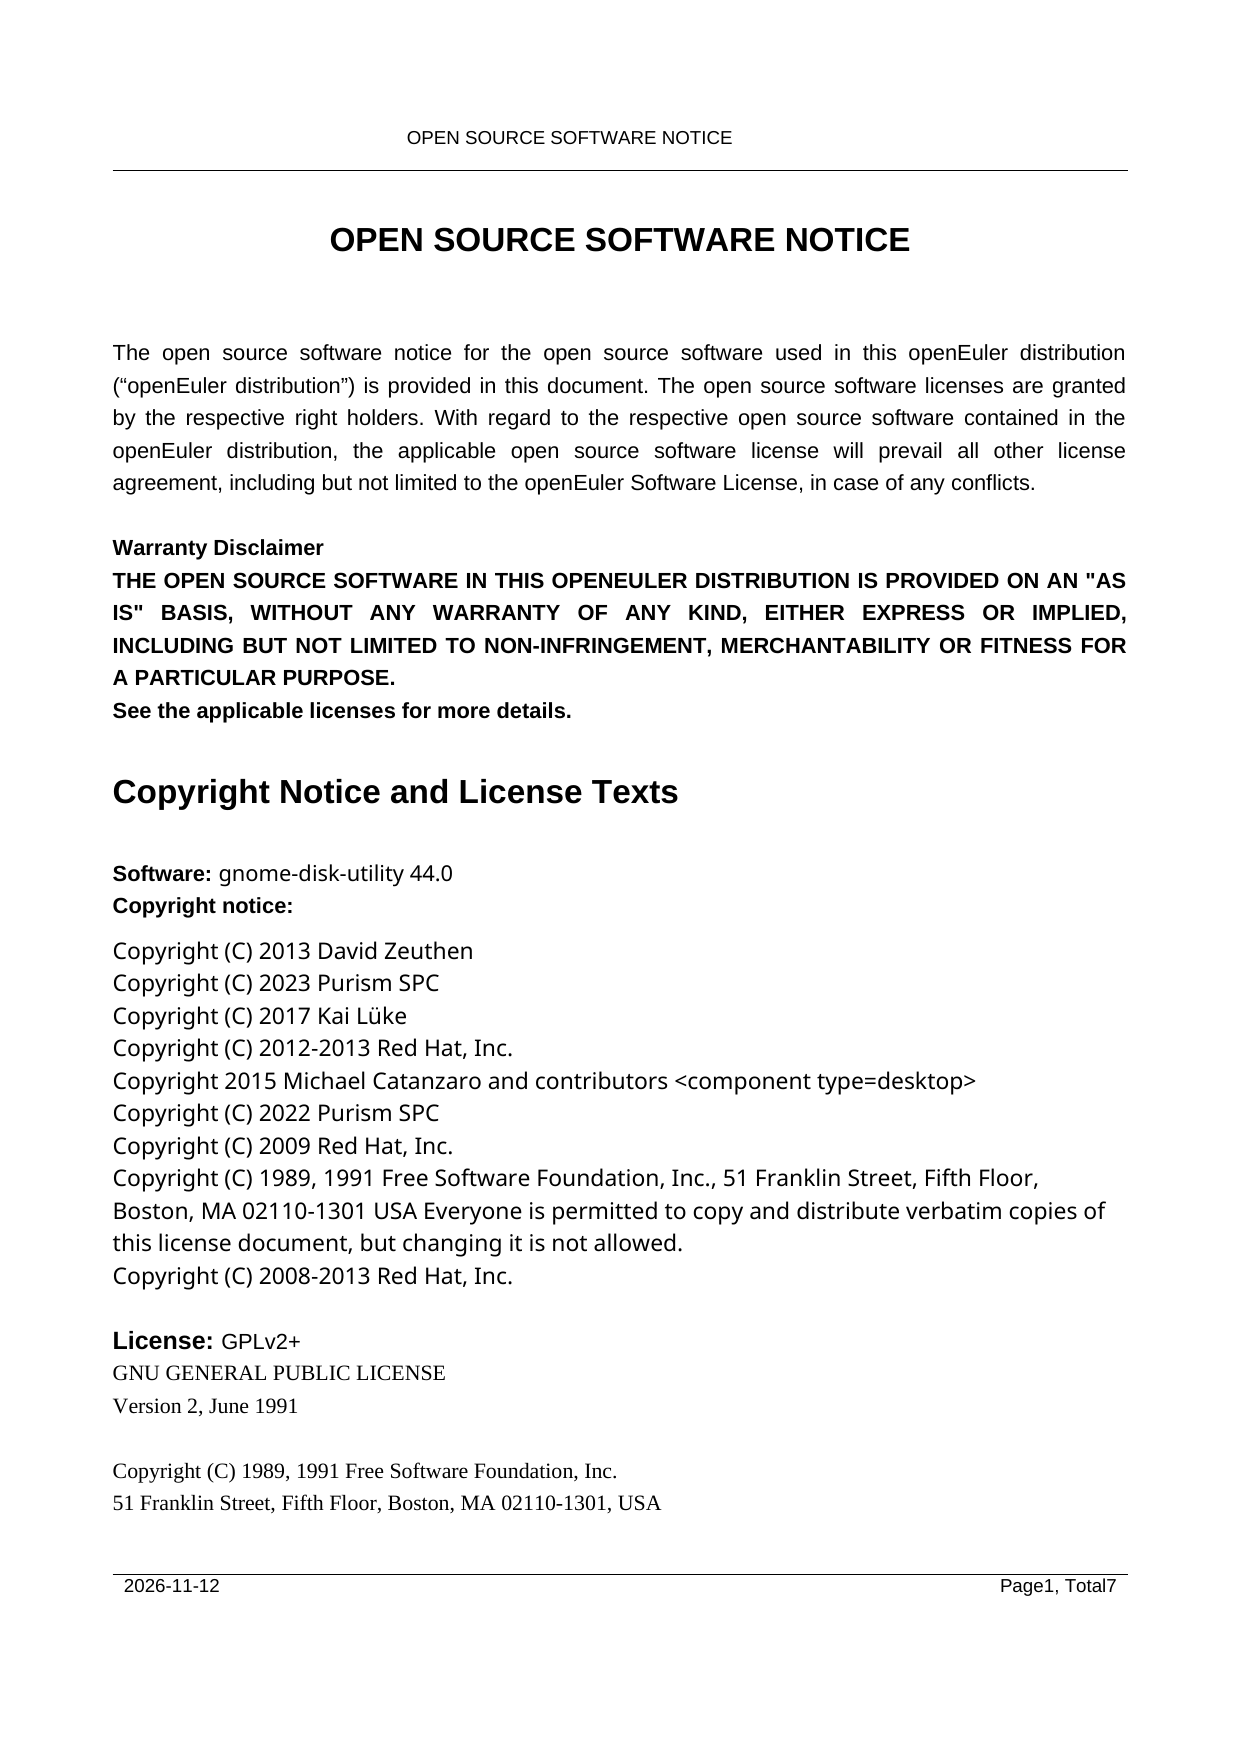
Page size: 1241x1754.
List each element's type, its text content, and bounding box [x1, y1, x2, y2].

title Software: gnome-disk-utility 44.0 [112, 856, 1128, 889]
text Warranty Disclaimer [112, 531, 1128, 564]
text The open source software notice for the open source software used in this openEuler distribution (“openEuler distribution”) is provided in this document. The open source software licenses are granted by the respective right holders. With regard to the respective open source software contained in the openEuler distribution, the applicable open source software license will prevail all other license agreement, including but not limited to the openEuler Software License, in case of any conflicts. [112, 336, 1128, 499]
text Copyright Notice and License Texts [112, 759, 1128, 824]
text Copyright notice: [112, 889, 1128, 921]
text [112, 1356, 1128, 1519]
text THE OPEN SOURCE SOFTWARE IN THIS OPENEULER DISTRIBUTION IS PROVIDED ON AN "AS IS" BASIS, WITHOUT ANY WARRANTY OF ANY KIND, EITHER EXPRESS OR IMPLIED, INCLUDING BUT NOT LIMITED TO NON-INFRINGEMENT, MERCHANTABILITY OR FITNESS FOR A PARTICULAR PURPOSE. See the applicable licenses for more details. [112, 564, 1128, 726]
text License: GPLv2+ [112, 1324, 1128, 1356]
text Copyright (C) 2013 David Zeuthen Copyright (C) 2023 Purism SPC Copyright (C) 2017 Kai Lüke Copyright (C) 2012-2013 Red Hat, Inc. Copyright 2015 Michael Catanzaro and contributors <component type=desktop> Copyright (C) 2022 Purism SPC Copyright (C) 2009 Red Hat, Inc. Copyright (C) 1989, 1991 Free Software Foundation, Inc., 51 Franklin Street, Fifth Floor, Boston, MA 02110-1301 USA Everyone is permitted to copy and distribute verbatim copies of this license document, but changing it is not allowed. Copyright (C) 2008-2013 Red Hat, Inc. [112, 934, 1128, 1324]
text OPEN SOURCE SOFTWARE NOTICE [112, 206, 1128, 271]
